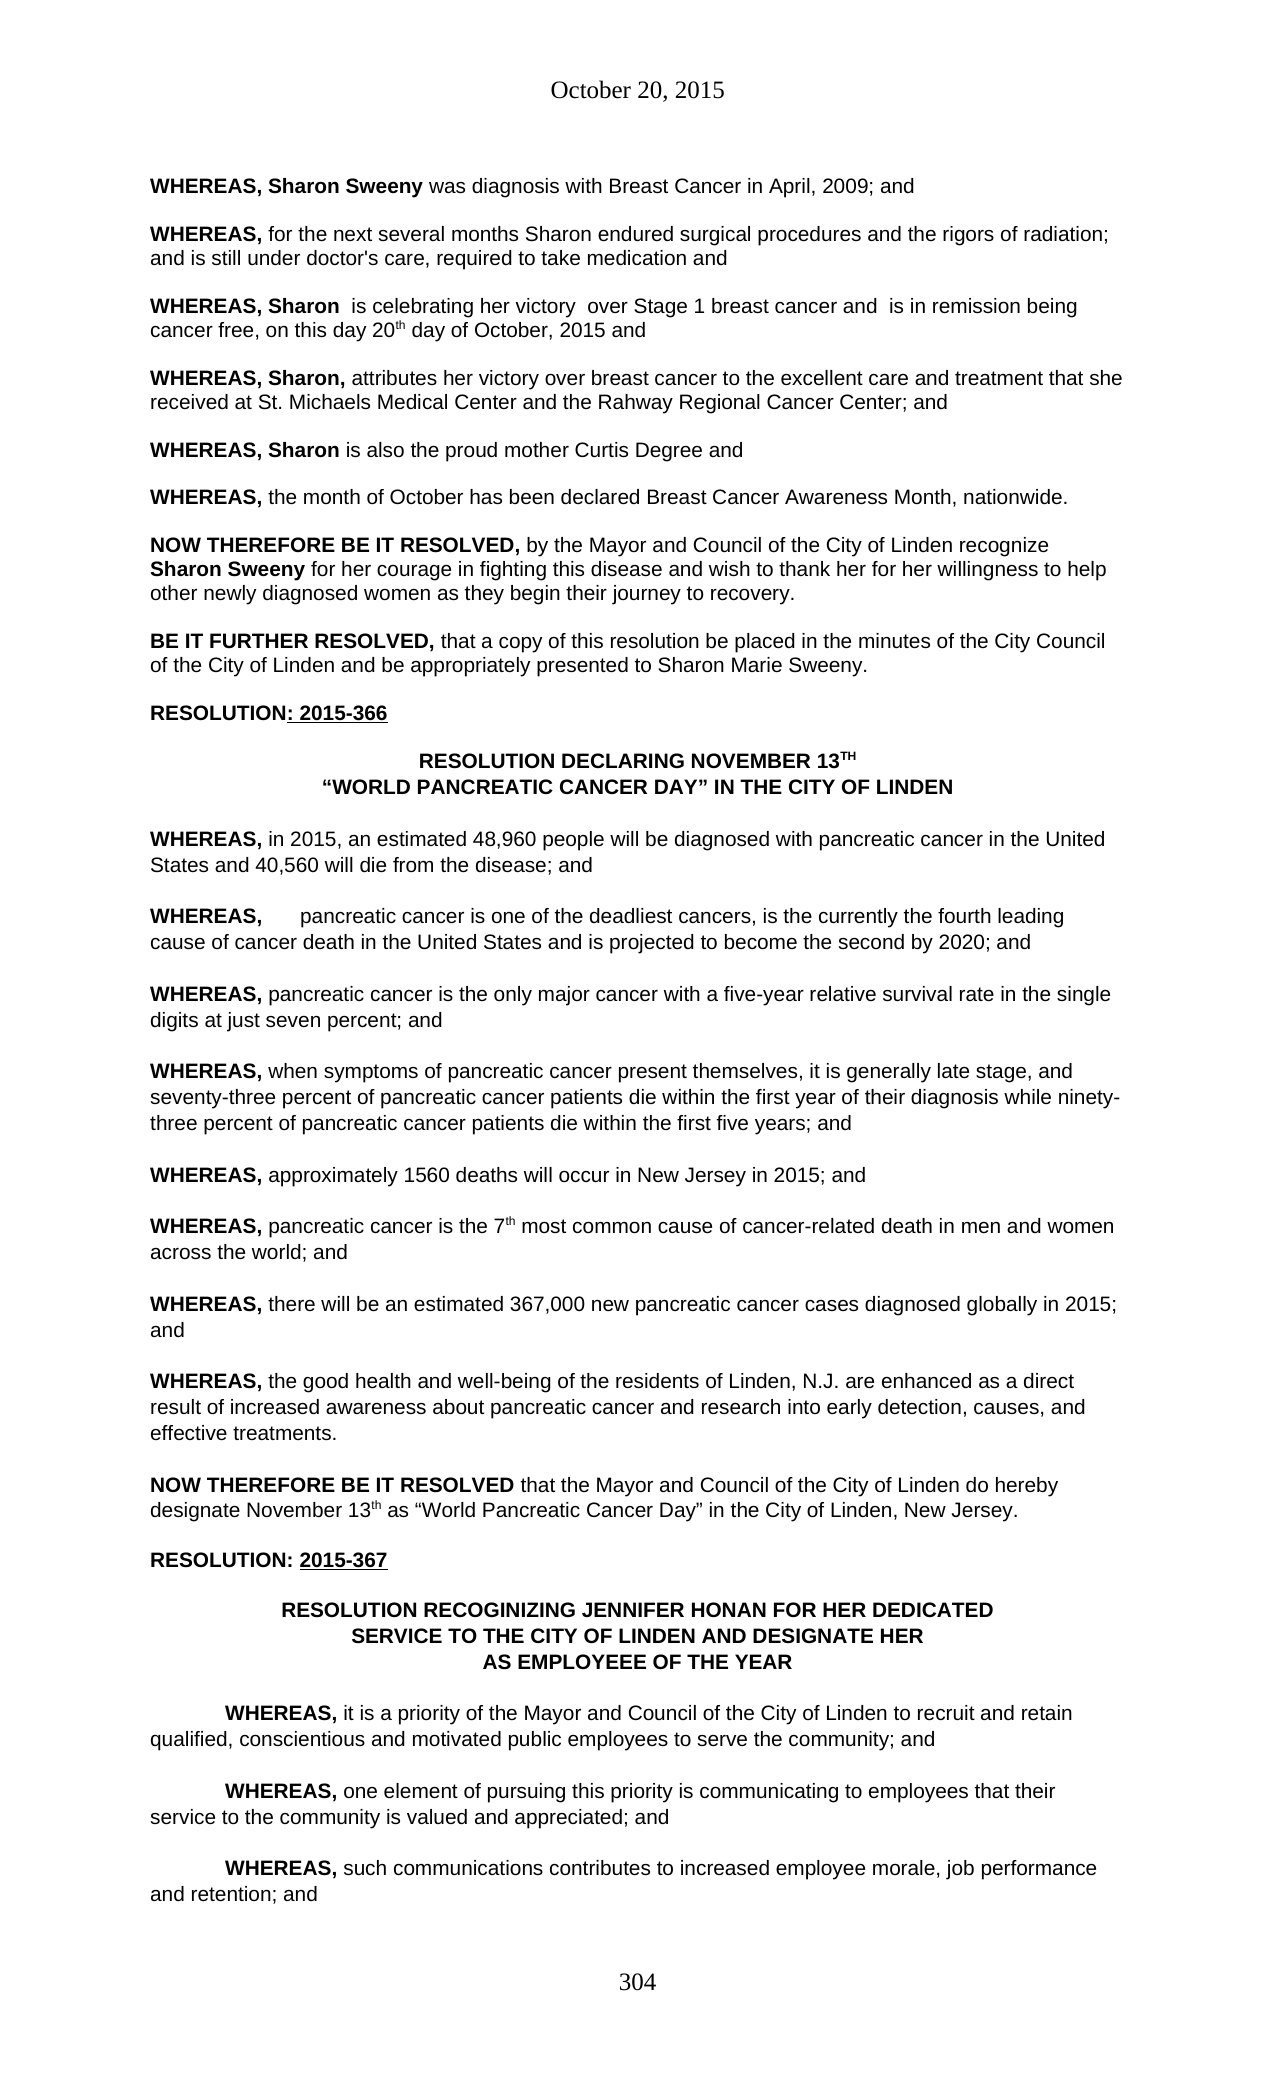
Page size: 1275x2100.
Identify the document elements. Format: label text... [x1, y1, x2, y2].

text WHEREAS, it is a priority of the Mayor and Council of the City of Linden to recruit and retain qualified, conscientious and motivated public employees to serve the community; and [150, 1701, 1125, 1751]
text WHEREAS, Sharon is also the proud mother Curtis Degree and [150, 437, 1125, 461]
text WHEREAS, in 2015, an estimated 48,960 people will be diagnosed with pancreatic cancer in the United States and 40,560 will die from the disease; and [150, 827, 1125, 876]
text WHEREAS, one element of pursuing this priority is communicating to employees that their service to the community is valued and appreciated; and [150, 1779, 1125, 1828]
text RESOLUTION: 2015-367 [150, 1548, 1125, 1572]
text AS EMPLOYEEE OF THE YEAR [150, 1649, 1125, 1673]
text WHEREAS, pancreatic cancer is one of the deadliest cancers, is the currently the fourth leading cause of cancer death in the United States and is projected to become the second by 2020; and [150, 904, 1125, 954]
text BE IT FURTHER RESOLVED, that a copy of this resolution be placed in the minutes of the City Council of the City of Linden and be appropriately presented to Sharon Marie Sweeny. [150, 629, 1125, 677]
text WHEREAS, pancreatic cancer is the only major cancer with a five-year relative survival rate in the single digits at just seven percent; and [150, 982, 1125, 1031]
text WHEREAS, there will be an estimated 367,000 new pancreatic cancer cases diagnosed globally in 2015; and [150, 1292, 1125, 1341]
text “WORLD PANCREATIC CANCER DAY” IN THE CITY OF LINDEN [150, 775, 1125, 799]
text WHEREAS, pancreatic cancer is the 7th most common cause of cancer-related death in men and women across the world; and [150, 1214, 1125, 1264]
text WHEREAS, Sharon is celebrating her victory over Stage 1 breast cancer and is in remission being cancer free, on this day 20th day of October, 2015 and [150, 294, 1125, 342]
text WHEREAS, approximately 1560 deaths will occur in New Jersey in 2015; and [150, 1162, 1125, 1186]
text WHEREAS, Sharon Sweeny was diagnosis with Breast Cancer in April, 2009; and [150, 174, 1125, 198]
text WHEREAS, the month of October has been declared Breast Cancer Awareness Month, nationwide. [150, 485, 1125, 509]
text WHEREAS, such communications contributes to increased employee morale, job performance and retention; and [150, 1856, 1125, 1906]
text NOW THEREFORE BE IT RESOLVED that the Mayor and Council of the City of Linden do hereby designate November 13th as “World Pancreatic Cancer Day” in the City of Linden, New Jersey. [150, 1472, 1125, 1522]
text WHEREAS, the good health and well-being of the residents of Linden, N.J. are enhanced as a direct result of increased awareness about pancreatic cancer and research into early detection, causes, and effective treatments. [150, 1369, 1125, 1445]
text WHEREAS, Sharon, attributes her victory over breast cancer to the excellent care and treatment that she received at St. Michaels Medical Center and the Rahway Regional Cancer Center; and [150, 366, 1125, 413]
text RESOLUTION DECLARING NOVEMBER 13TH [150, 749, 1125, 773]
text WHEREAS, for the next several months Sharon endured surgical procedures and the rigors of radiation; and is still under doctor's care, required to take medication and [150, 222, 1125, 270]
text RESOLUTION: 2015-366 [150, 701, 1125, 725]
text RESOLUTION RECOGINIZING JENNIFER HONAN FOR HER DEDICATED [150, 1598, 1125, 1622]
text SERVICE TO THE CITY OF LINDEN AND DESIGNATE HER [150, 1624, 1125, 1648]
text WHEREAS, when symptoms of pancreatic cancer present themselves, it is generally late stage, and seventy-three percent of pancreatic cancer patients die within the first year of their diagnosis while ninety-three percent of pancreatic cancer patients die within the first five years; and [150, 1059, 1125, 1135]
text NOW THEREFORE BE IT RESOLVED, by the Mayor and Council of the City of Linden recognize Sharon Sweeny for her courage in fighting this disease and wish to thank her for her willingness to help other newly diagnosed women as they begin their journey to recovery. [150, 533, 1125, 605]
